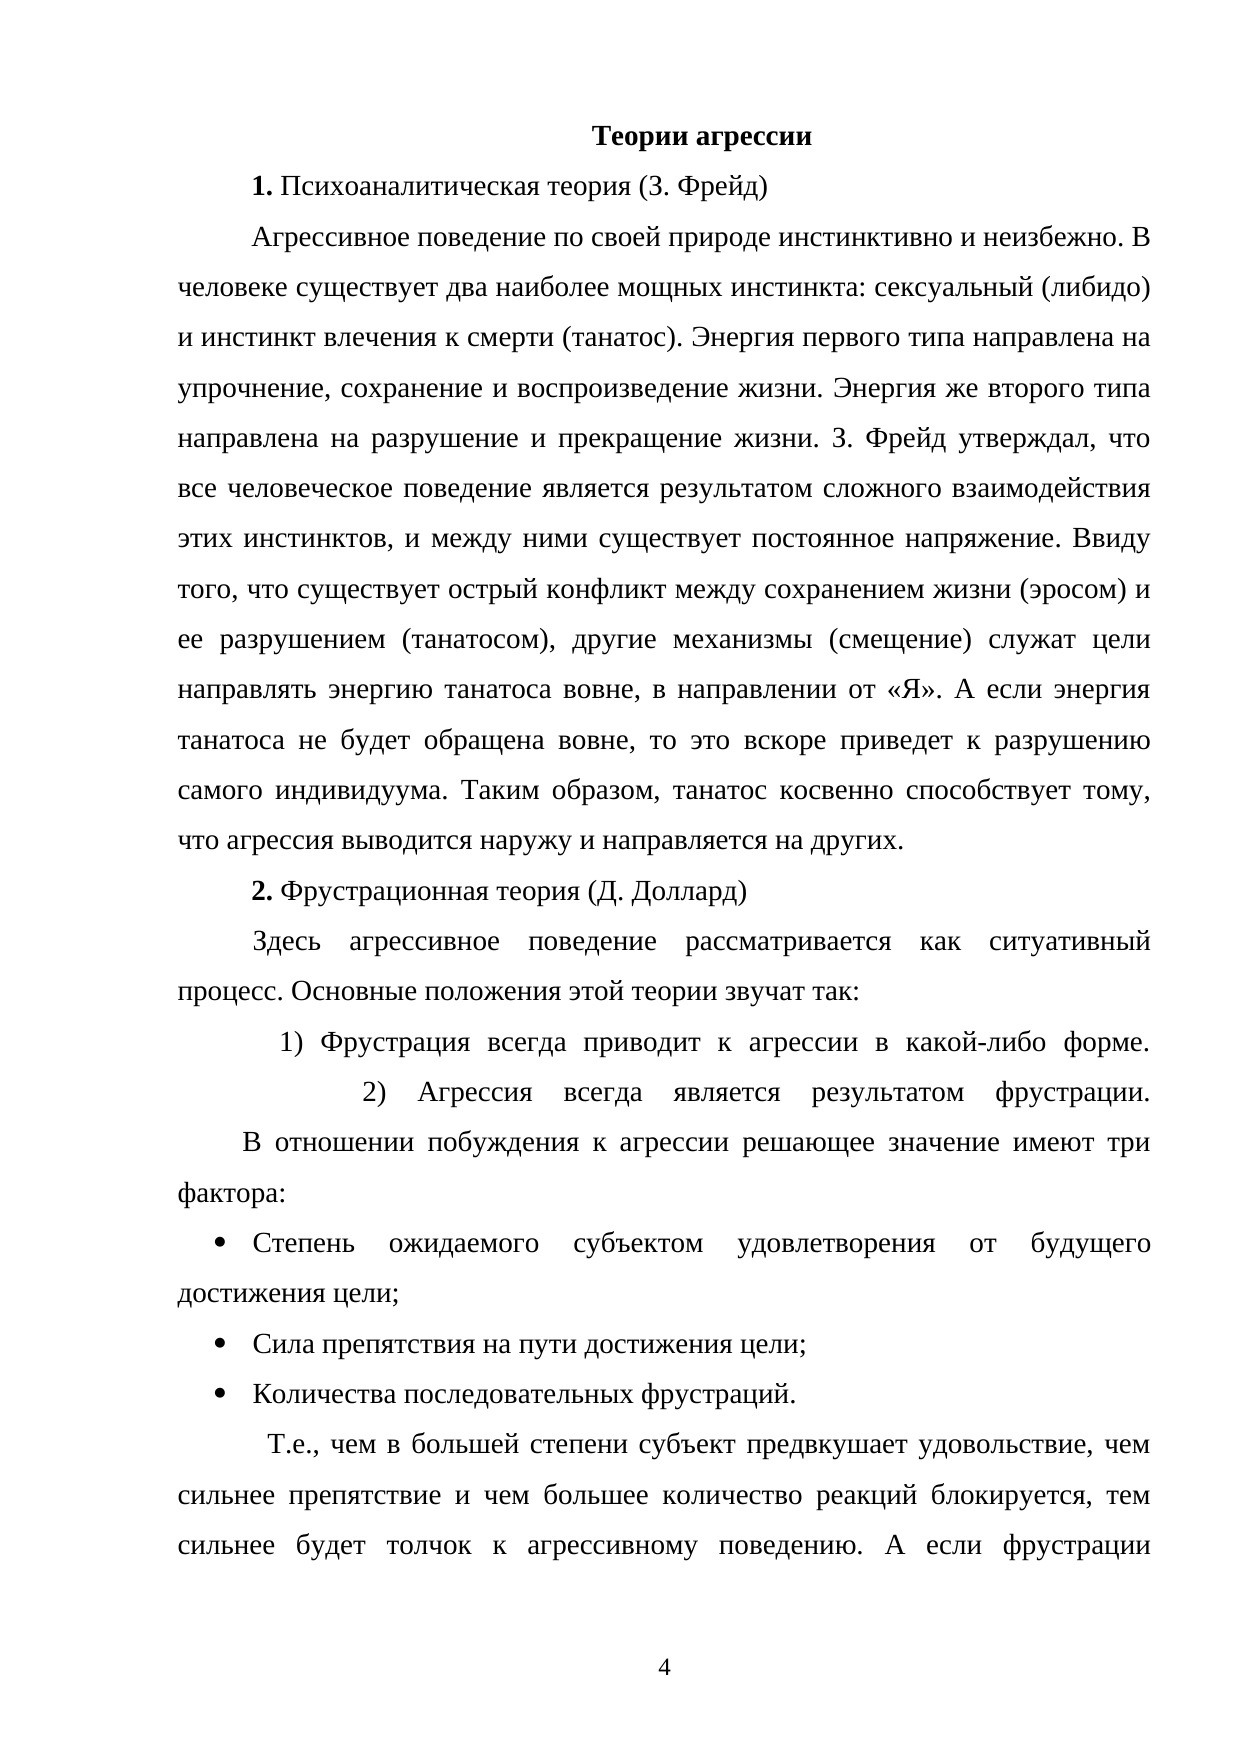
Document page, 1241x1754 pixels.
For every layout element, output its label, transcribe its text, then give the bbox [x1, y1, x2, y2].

list Количества последовательных фрустраций. [177, 1376, 1152, 1410]
text 1) Фрустрация всегда приводит к агрессии в какой-либо форме. 2) Агрессия всегда является результатом фрустрации. В отношении побуждения к агрессии решающее значение имеют три фактора: [177, 1024, 1152, 1208]
text Агрессивное поведение по своей природе инстинктивно и неизбежно. В человеке существует два наиболее мощных инстинкта: сексуальный (либидо) и инстинкт влечения к смерти (танатос). Энергия первого типа направлена на упрочнение, сохранение и воспроизведение жизни. Энергия же второго типа направлена на разрушение и прекращение жизни. З. Фрейд утверждал, что все человеческое поведение является результатом сложного взаимодействия этих инстинктов, и между ними существует постоянное напряжение. Ввиду того, что существует острый конфликт между сохранением жизни (эросом) и ее разрушением (танатосом), другие механизмы (смещение) служат цели направлять энергию танатоса вовне, в направлении от «Я». А если энергия танатоса не будет обращена вовне, то это вскоре приведет к разрушению самого индивидуума. Таким образом, танатос косвенно способствует тому, что агрессия выводится наружу и направляется на других. [177, 219, 1152, 856]
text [177, 1427, 1152, 1561]
text Здесь агрессивное поведение рассматривается как ситуативный процесс. Основные положения этой теории звучат так: [177, 923, 1152, 1007]
text Теории агрессии [177, 118, 1152, 152]
text 1. Психоаналитическая теория (З. Фрейд) [177, 168, 1152, 202]
text 2. Фрустрационная теория (Д. Доллард) [177, 873, 1152, 906]
list Степень ожидаемого субъектом удовлетворения от будущего достижения цели; [177, 1225, 1152, 1309]
list Сила препятствия на пути достижения цели; [177, 1326, 1152, 1359]
